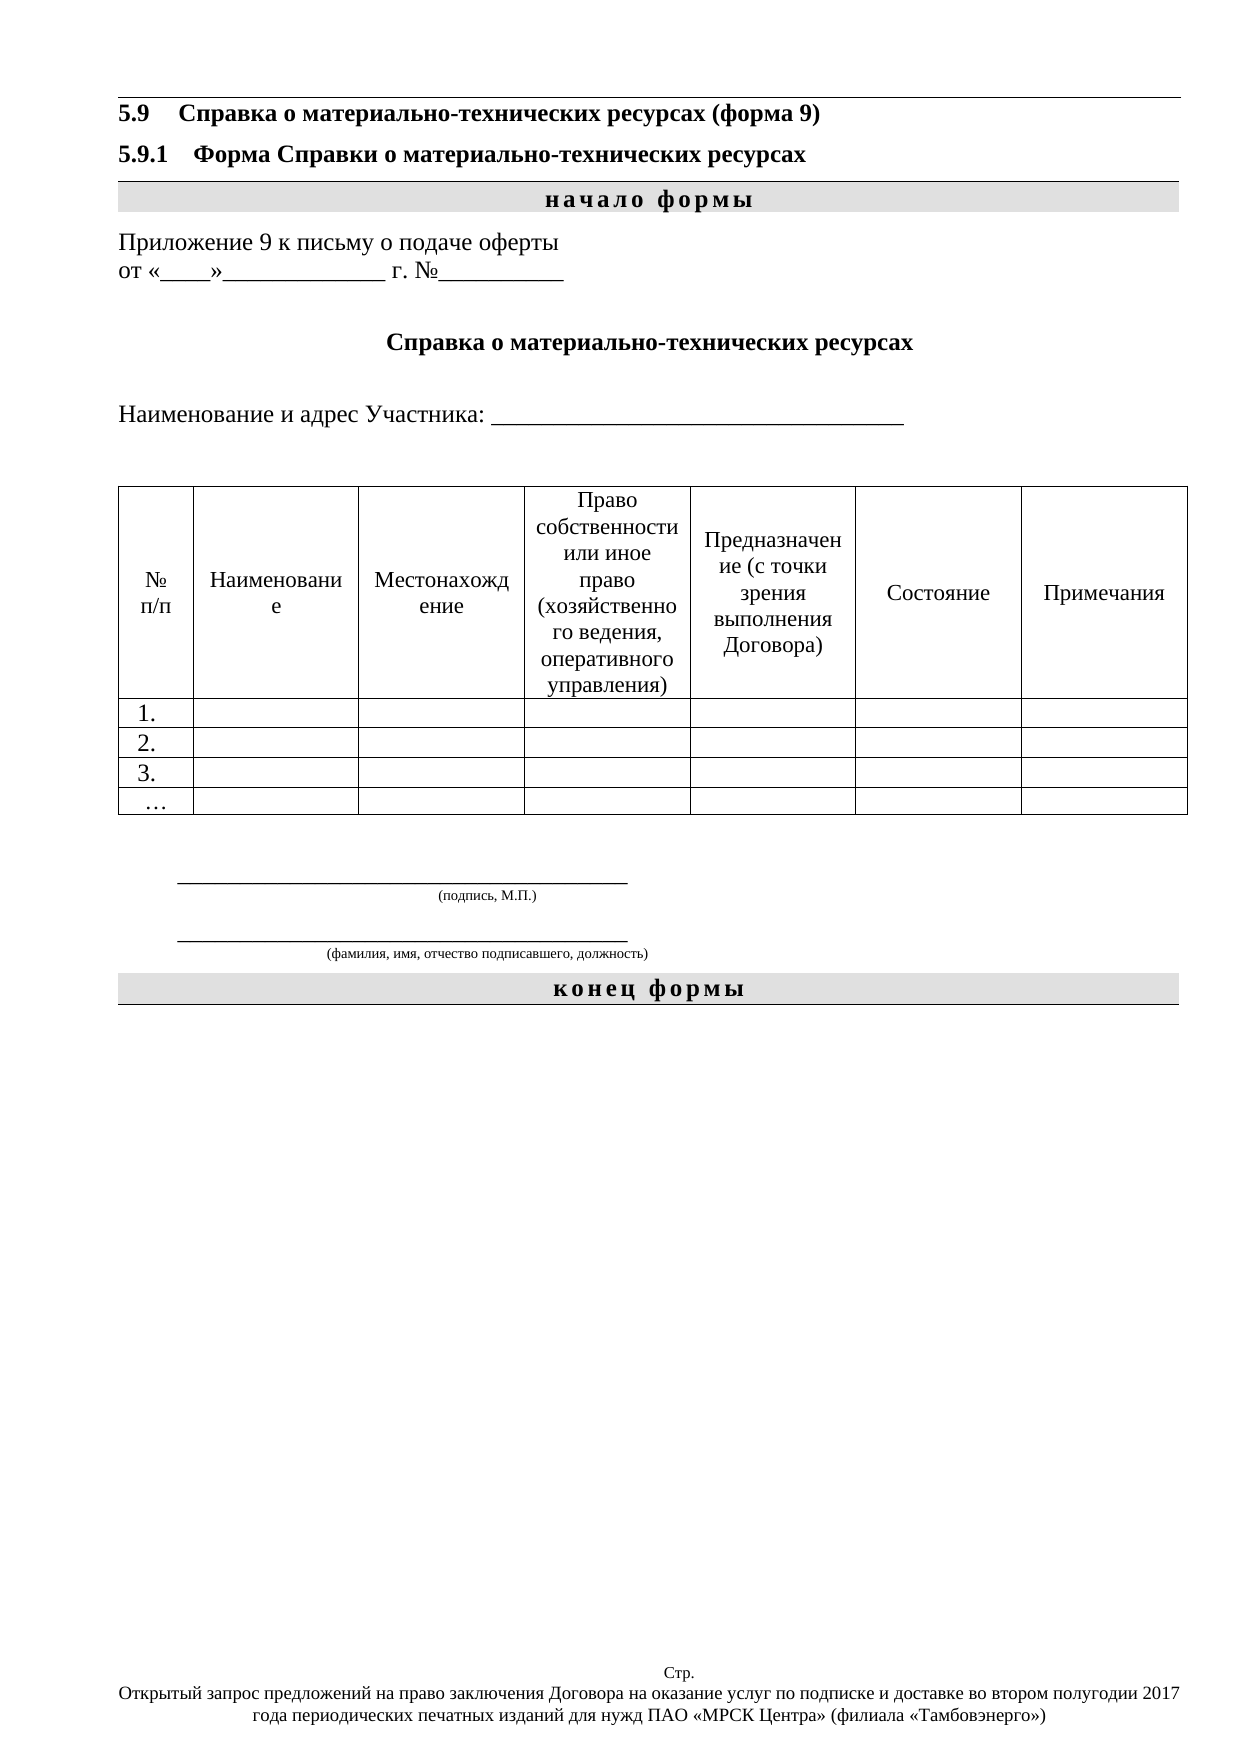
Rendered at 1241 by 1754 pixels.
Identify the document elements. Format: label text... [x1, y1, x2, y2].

table_header Наименование [194, 487, 358, 697]
table_header Местонахождение [359, 487, 524, 697]
table_cell [1022, 728, 1187, 757]
table_cell [691, 758, 855, 787]
text Наименование и адрес Участника: _________________________________ [118, 399, 1181, 428]
table_header Предназначение (с точки зрения выполнения Договора) [691, 487, 855, 697]
table_cell [856, 728, 1021, 757]
table_cell [1022, 788, 1187, 814]
table_cell [119, 699, 193, 727]
table_cell [691, 788, 855, 814]
text (фамилия, имя, отчество подписавшего, должность) [118, 944, 797, 973]
table_cell [856, 788, 1021, 814]
table_cell [525, 728, 690, 757]
table_cell [359, 699, 524, 727]
subtitle Форма Справки о материально-технических ресурсах [118, 139, 1181, 168]
table_cell [194, 788, 358, 814]
table_cell [359, 758, 524, 787]
text Справка о материально-технических ресурсах [118, 327, 1181, 356]
table_cell … [119, 788, 193, 814]
table_cell [359, 788, 524, 814]
table_cell [856, 699, 1021, 727]
table_cell [359, 728, 524, 757]
table_cell [194, 699, 358, 727]
text начало формы [118, 182, 1179, 212]
text ____________________________________ [118, 858, 1181, 887]
table_cell [194, 758, 358, 787]
text конец формы [118, 973, 1179, 1004]
table_cell [194, 728, 358, 757]
table_cell [119, 728, 193, 757]
table_cell [691, 728, 855, 757]
table_header Право собственности или иное право (хозяйственного ведения, оперативного управления) [525, 487, 690, 697]
text ____________________________________ [118, 916, 1181, 944]
table_cell [525, 788, 690, 814]
table_header Примечания [1022, 487, 1187, 697]
table_cell [525, 699, 690, 727]
table_cell [525, 758, 690, 787]
table_header № п/п [119, 487, 193, 697]
text Приложение 9 к письму о подаче оферты от «____»_____________ г. №__________ [118, 227, 1181, 284]
table_cell [1022, 758, 1187, 787]
table_cell [856, 758, 1021, 787]
table_cell [119, 758, 193, 787]
subtitle Справка о материально-технических ресурсах (форма 9) [118, 98, 1181, 127]
table_cell [691, 699, 855, 727]
table_cell [1022, 699, 1187, 727]
text (подпись, М.П.) [118, 887, 797, 916]
table_header Состояние [856, 487, 1021, 697]
